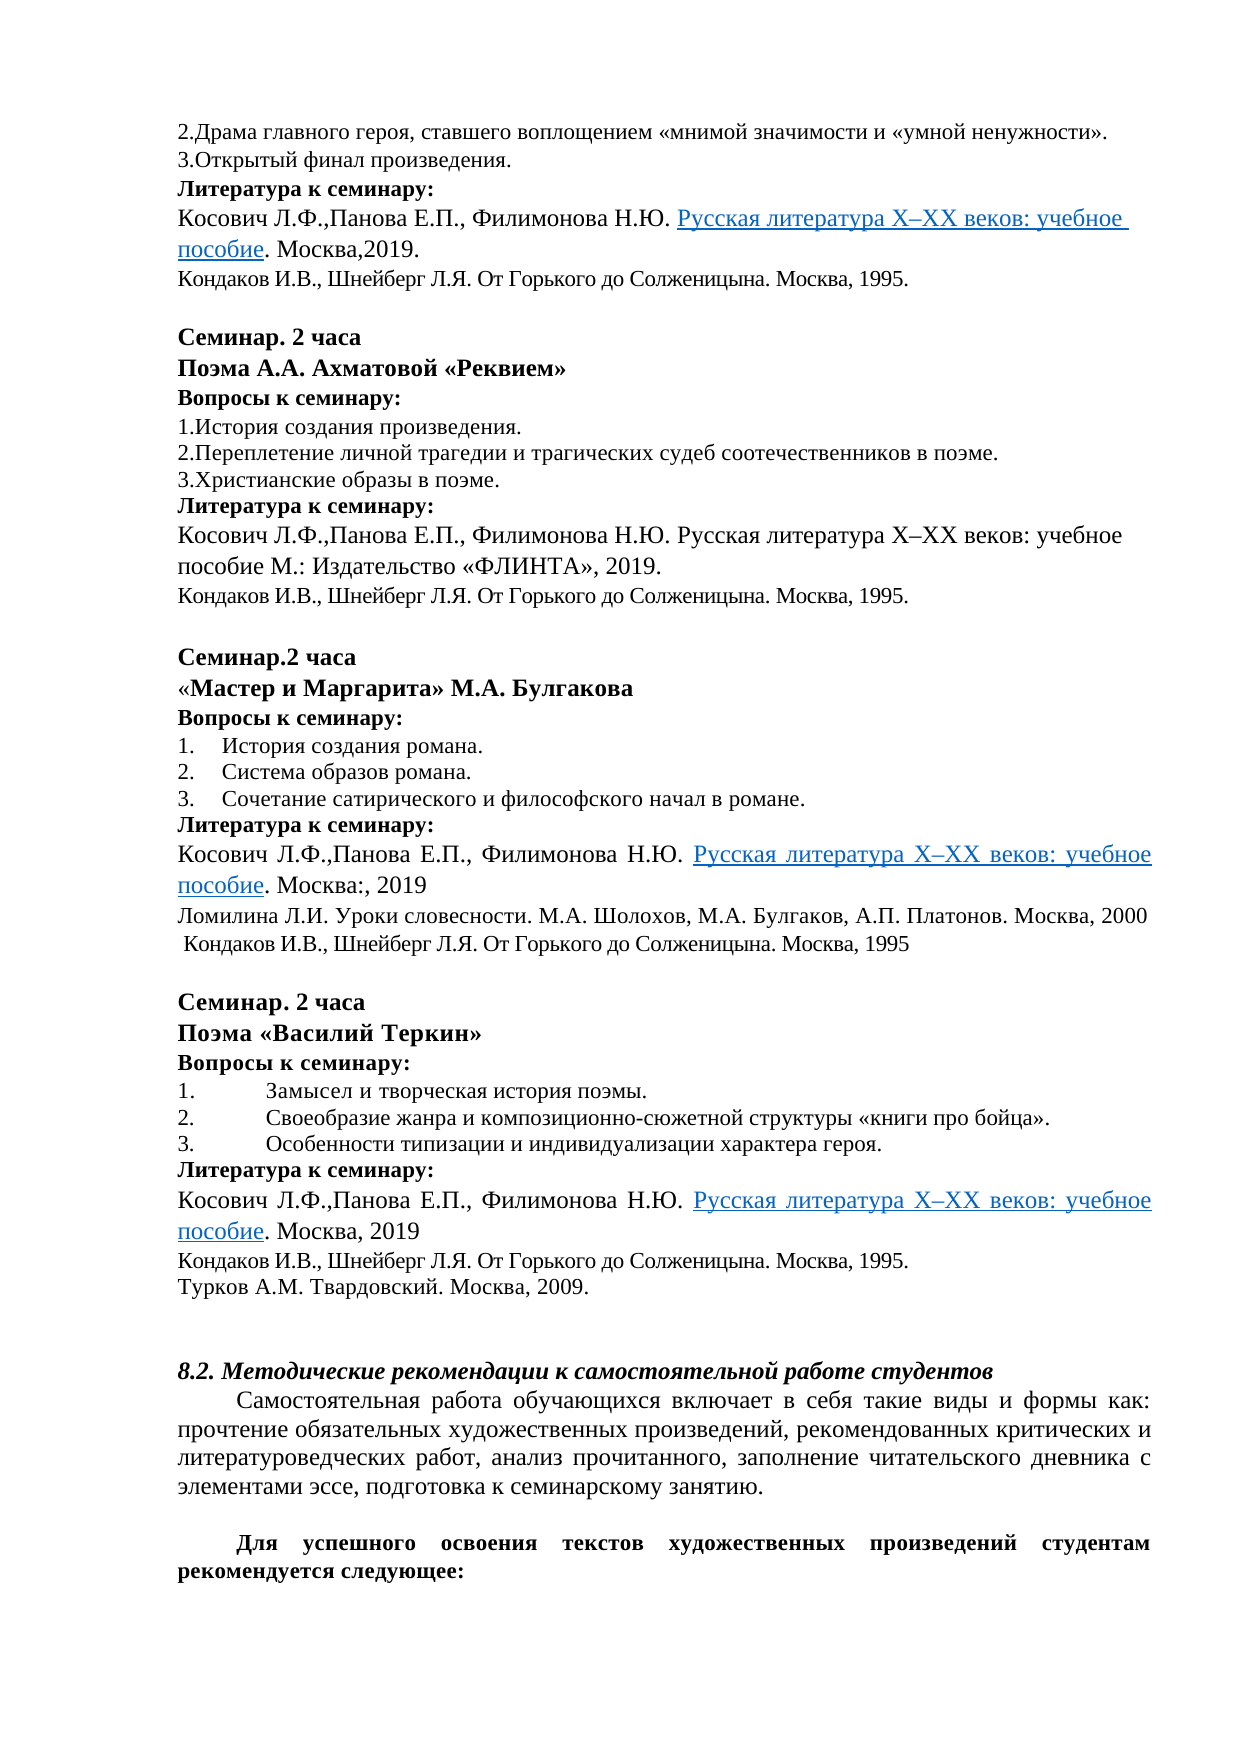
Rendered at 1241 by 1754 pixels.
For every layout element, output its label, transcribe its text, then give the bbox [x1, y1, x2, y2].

text Косович Л.Ф.,Панова Е.П., Филимонова Н.Ю. Русская литература Х–ХХ веков: учебное пособие. Москва:, 2019 [177, 839, 1152, 899]
text 2.Драма главного героя, ставшего воплощением «мнимой значимости и «умной ненужности». [177, 118, 1152, 144]
text Кондаков И.В., Шнейберг Л.Я. От Горького до Солженицына. Москва, 1995 [177, 930, 1152, 956]
text Семинар. 2 часа [177, 987, 1152, 1016]
text Литература к семинару: [177, 492, 1152, 518]
list Замысел и творческая история поэмы. [177, 1077, 1152, 1104]
text Турков А.М. Твардовский. Москва, 2009. [177, 1273, 1152, 1300]
text Литература к семинару: [177, 811, 1152, 837]
text Ломилина Л.И. Уроки словесности. М.А. Шолохов, М.А. Булгаков, А.П. Платонов. Москва, 2000 [177, 902, 1152, 928]
list Особенности типизации и индивидуализации характера героя. [177, 1130, 1152, 1157]
text Кондаков И.В., Шнейберг Л.Я. От Горького до Солженицына. Москва, 1995. [177, 266, 1152, 292]
text Вопросы к семинару: [177, 1049, 1152, 1075]
list Сочетание сатирического и философского начал в романе. [177, 785, 1152, 811]
text 8.2. Методические рекомендации к самостоятельной работе студентов [177, 1356, 1152, 1385]
text Косович Л.Ф.,Панова Е.П., Филимонова Н.Ю. Русская литература Х–ХХ веков: учебное пособие. Москва,2019. [177, 203, 1152, 263]
list 2.Переплетение личной трагедии и трагических судеб соотечественников в поэме. [177, 439, 1152, 466]
text Поэма А.А. Ахматовой «Реквием» [177, 353, 1152, 382]
list Система образов романа. [177, 758, 1152, 785]
text «Мастер и Маргарита» М.А. Булгакова [177, 673, 1152, 701]
text Для успешного освоения текстов художественных произведений студентам рекомендуется следующее: [177, 1529, 1152, 1583]
text 1.История создания произведения. [177, 413, 1152, 439]
text Литература к семинару: [177, 175, 1152, 201]
text Кондаков И.В., Шнейберг Л.Я. От Горького до Солженицына. Москва, 1995. [177, 582, 1152, 609]
text Вопросы к семинару: [177, 384, 1152, 411]
text Семинар.2 часа [177, 642, 1152, 670]
text Косович Л.Ф.,Панова Е.П., Филимонова Н.Ю. Русская литература Х–ХХ веков: учебное пособие М.: Издательство «ФЛИНТА», 2019. [177, 520, 1152, 580]
list История создания романа. [177, 732, 1152, 758]
text Вопросы к семинару: [177, 704, 1152, 730]
text Поэма «Василий Теркин» [177, 1018, 1152, 1047]
text Самостоятельная работа обучающихся включает в себя такие виды и формы как: прочтение обязательных художественных произведений, рекомендованных критических и литературоведческих работ, анализ прочитанного, заполнение читательского дневника с элементами эссе, подготовка к семинарскому занятию. [177, 1385, 1152, 1500]
text Косович Л.Ф.,Панова Е.П., Филимонова Н.Ю. Русская литература Х–ХХ веков: учебное пособие. Москва, 2019 [177, 1185, 1152, 1245]
text Литература к семинару: [177, 1157, 1152, 1183]
text Кондаков И.В., Шнейберг Л.Я. От Горького до Солженицына. Москва, 1995. [177, 1247, 1152, 1273]
text 3.Открытый финал произведения. [177, 147, 1152, 173]
list 3.Христианские образы в поэме. [177, 466, 1152, 492]
list Своеобразие жанра и композиционно-сюжетной структуры «книги про бойца». [177, 1104, 1152, 1130]
text Семинар. 2 часа [177, 322, 1152, 351]
